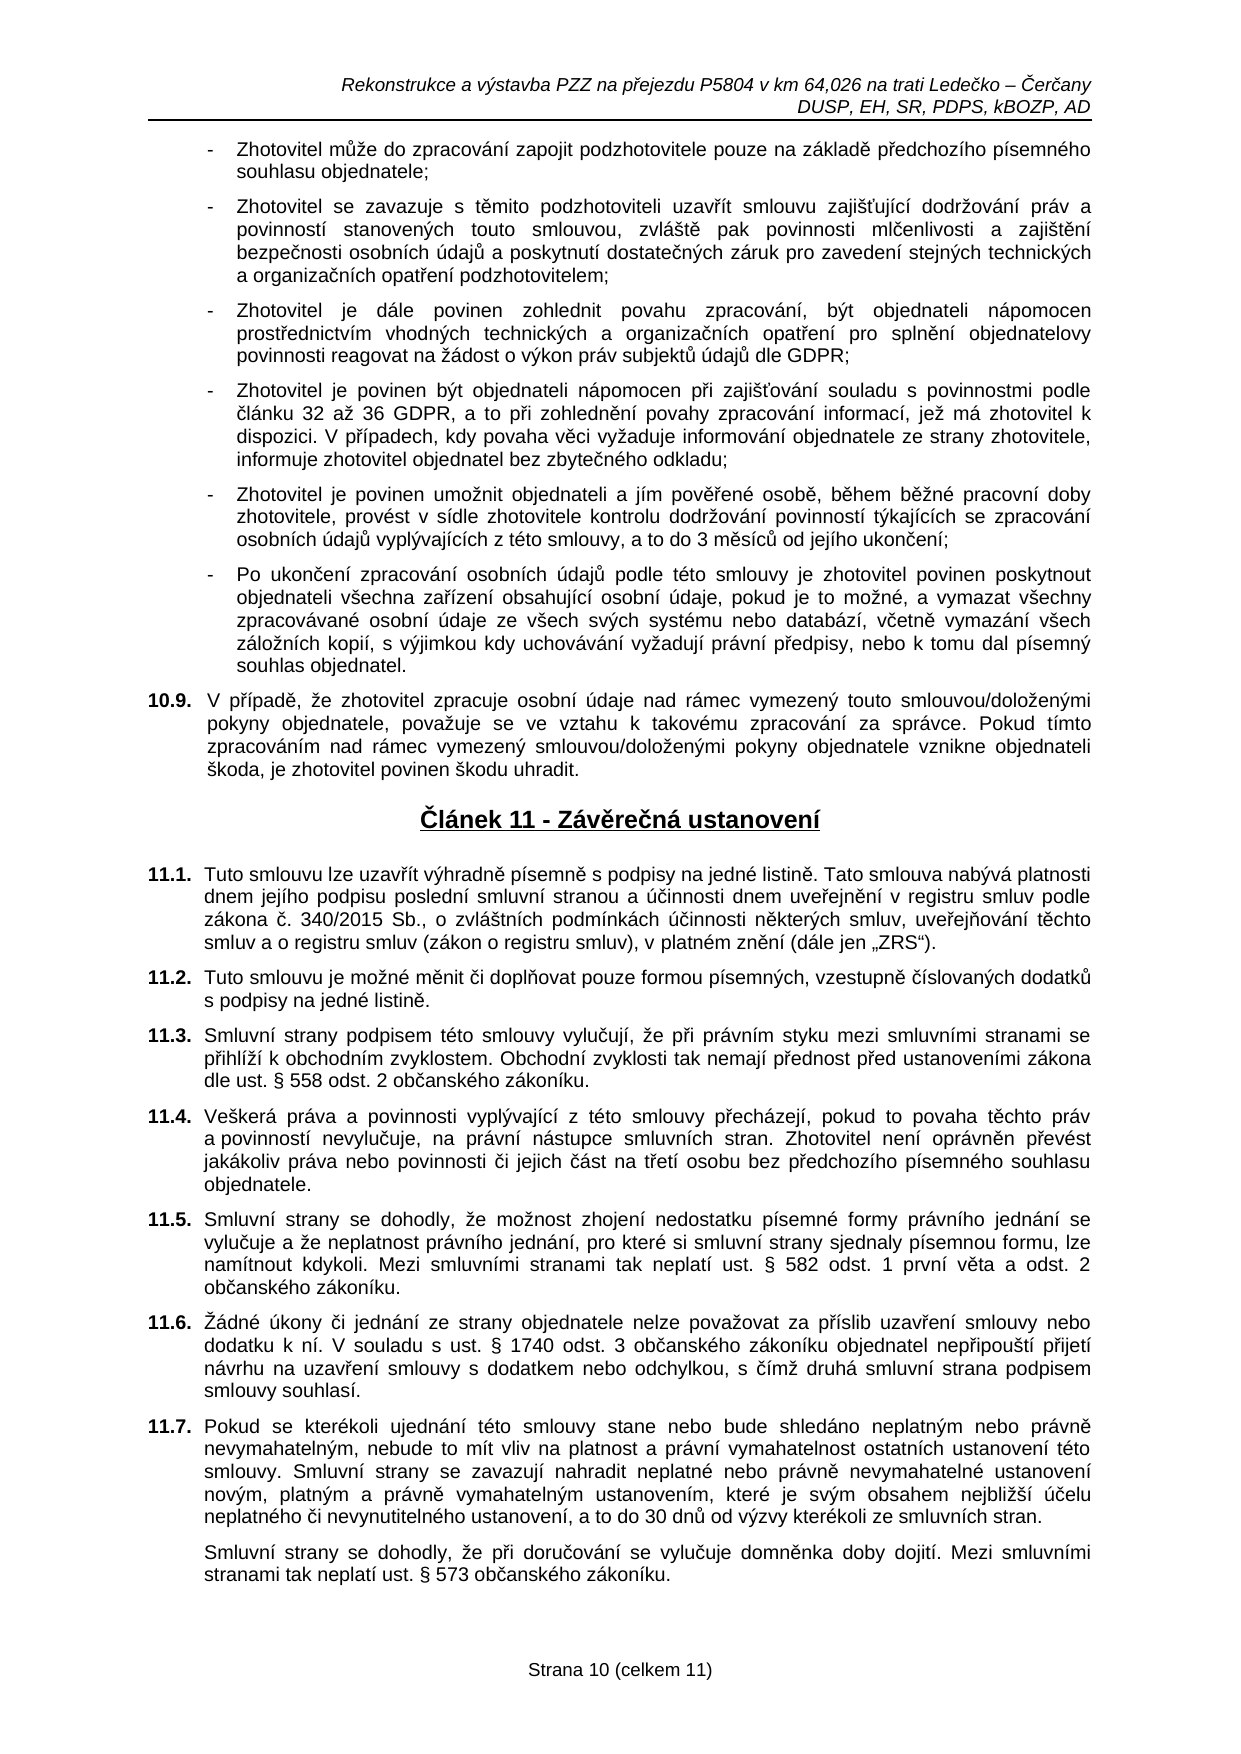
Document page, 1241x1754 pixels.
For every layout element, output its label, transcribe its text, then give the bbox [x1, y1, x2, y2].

text - Zhotovitel může do zpracování zapojit podzhotovitele pouze na základě předchozího písemného souhlasu objednatele; [207, 137, 1092, 183]
text - Zhotovitel se zavazuje s těmito podzhotoviteli uzavřít smlouvu zajišťující dodržování práv a povinností stanovených touto smlouvou, zvláště pak povinnosti mlčenlivosti a zajištění bezpečnosti osobních údajů a poskytnutí dostatečných záruk pro zavedení stejných technických a organizačních opatření podzhotovitelem; [207, 195, 1092, 286]
text - Po ukončení zpracování osobních údajů podle této smlouvy je zhotovitel povinen poskytnout objednateli všechna zařízení obsahující osobní údaje, pokud je to možné, a vymazat všechny zpracovávané osobní údaje ze všech svých systému nebo databází, včetně vymazání všech záložních kopií, s výjimkou kdy uchovávání vyžadují právní předpisy, nebo k tomu dal písemný souhlas objednatel. [207, 563, 1092, 677]
text 11.4. Veškerá práva a povinnosti vyplývající z této smlouvy přecházejí, pokud to povaha těchto práv a povinností nevylučuje, na právní nástupce smluvních stran. Zhotovitel není oprávněn převést jakákoliv práva nebo povinnosti či jejich část na třetí osobu bez předchozího písemného souhlasu objednatele. [148, 1104, 1092, 1195]
subtitle Článek 11 - Závěrečná ustanovení [148, 805, 1092, 834]
text - Zhotovitel je povinen být objednateli nápomocen při zajišťování souladu s povinnostmi podle článku 32 až 36 GDPR, a to při zohlednění povahy zpracování informací, jež má zhotovitel k dispozici. V případech, kdy povaha věci vyžaduje informování objednatele ze strany zhotovitele, informuje zhotovitel objednatel bez zbytečného odkladu; [207, 379, 1092, 470]
text 11.5. Smluvní strany se dohodly, že možnost zhojení nedostatku písemné formy právního jednání se vylučuje a že neplatnost právního jednání, pro které si smluvní strany sjednaly písemnou formu, lze namítnout kdykoli. Mezi smluvními stranami tak neplatí ust. § 582 odst. 1 první věta a odst. 2 občanského zákoníku. [148, 1208, 1092, 1299]
text 11.6. Žádné úkony či jednání ze strany objednatele nelze považovat za příslib uzavření smlouvy nebo dodatku k ní. V souladu s ust. § 1740 odst. 3 občanského zákoníku objednatel nepřipouští přijetí návrhu na uzavření smlouvy s dodatkem nebo odchylkou, s čímž druhá smluvní strana podpisem smlouvy souhlasí. [148, 1311, 1092, 1402]
text - Zhotovitel je dále povinen zohlednit povahu zpracování, být objednateli nápomocen prostřednictvím vhodných technických a organizačních opatření pro splnění objednatelovy povinnosti reagovat na žádost o výkon práv subjektů údajů dle GDPR; [207, 299, 1092, 367]
text Smluvní strany se dohodly, že při doručování se vylučuje domněnka doby dojití. Mezi smluvními stranami tak neplatí ust. § 573 občanského zákoníku. [148, 1541, 1092, 1586]
text - Zhotovitel je povinen umožnit objednateli a jím pověřené osobě, během běžné pracovní doby zhotovitele, provést v sídle zhotovitele kontrolu dodržování povinností týkajících se zpracování osobních údajů vyplývajících z této smlouvy, a to do 3 měsíců od jejího ukončení; [207, 483, 1092, 551]
text 11.7. Pokud se kterékoli ujednání této smlouvy stane nebo bude shledáno neplatným nebo právně nevymahatelným, nebude to mít vliv na platnost a právní vymahatelnost ostatních ustanovení této smlouvy. Smluvní strany se zavazují nahradit neplatné nebo právně nevymahatelné ustanovení novým, platným a právně vymahatelným ustanovením, které je svým obsahem nejbližší účelu neplatného či nevynutitelného ustanovení, a to do 30 dnů od výzvy kterékoli ze smluvních stran. [148, 1414, 1092, 1528]
text 11.3. Smluvní strany podpisem této smlouvy vylučují, že při právním styku mezi smluvními stranami se přihlíží k obchodním zvyklostem. Obchodní zvyklosti tak nemají přednost před ustanoveními zákona dle ust. § 558 odst. 2 občanského zákoníku. [148, 1024, 1092, 1092]
text 11.2. Tuto smlouvu je možné měnit či doplňovat pouze formou písemných, vzestupně číslovaných dodatků s podpisy na jedné listině. [148, 966, 1092, 1011]
text 10.9. V případě, že zhotovitel zpracuje osobní údaje nad rámec vymezený touto smlouvou/doloženými pokyny objednatele, považuje se ve vztahu k takovému zpracování za správce. Pokud tímto zpracováním nad rámec vymezený smlouvou/doloženými pokyny objednatele vznikne objednateli škoda, je zhotovitel povinen škodu uhradit. [148, 689, 1092, 780]
text 11.1. Tuto smlouvu lze uzavřít výhradně písemně s podpisy na jedné listině. Tato smlouva nabývá platnosti dnem jejího podpisu poslední smluvní stranou a účinnosti dnem uveřejnění v registru smluv podle zákona č. 340/2015 Sb., o zvláštních podmínkách účinnosti některých smluv, uveřejňování těchto smluv a o registru smluv (zákon o registru smluv), v platném znění (dále jen „ZRS“). [148, 863, 1092, 953]
